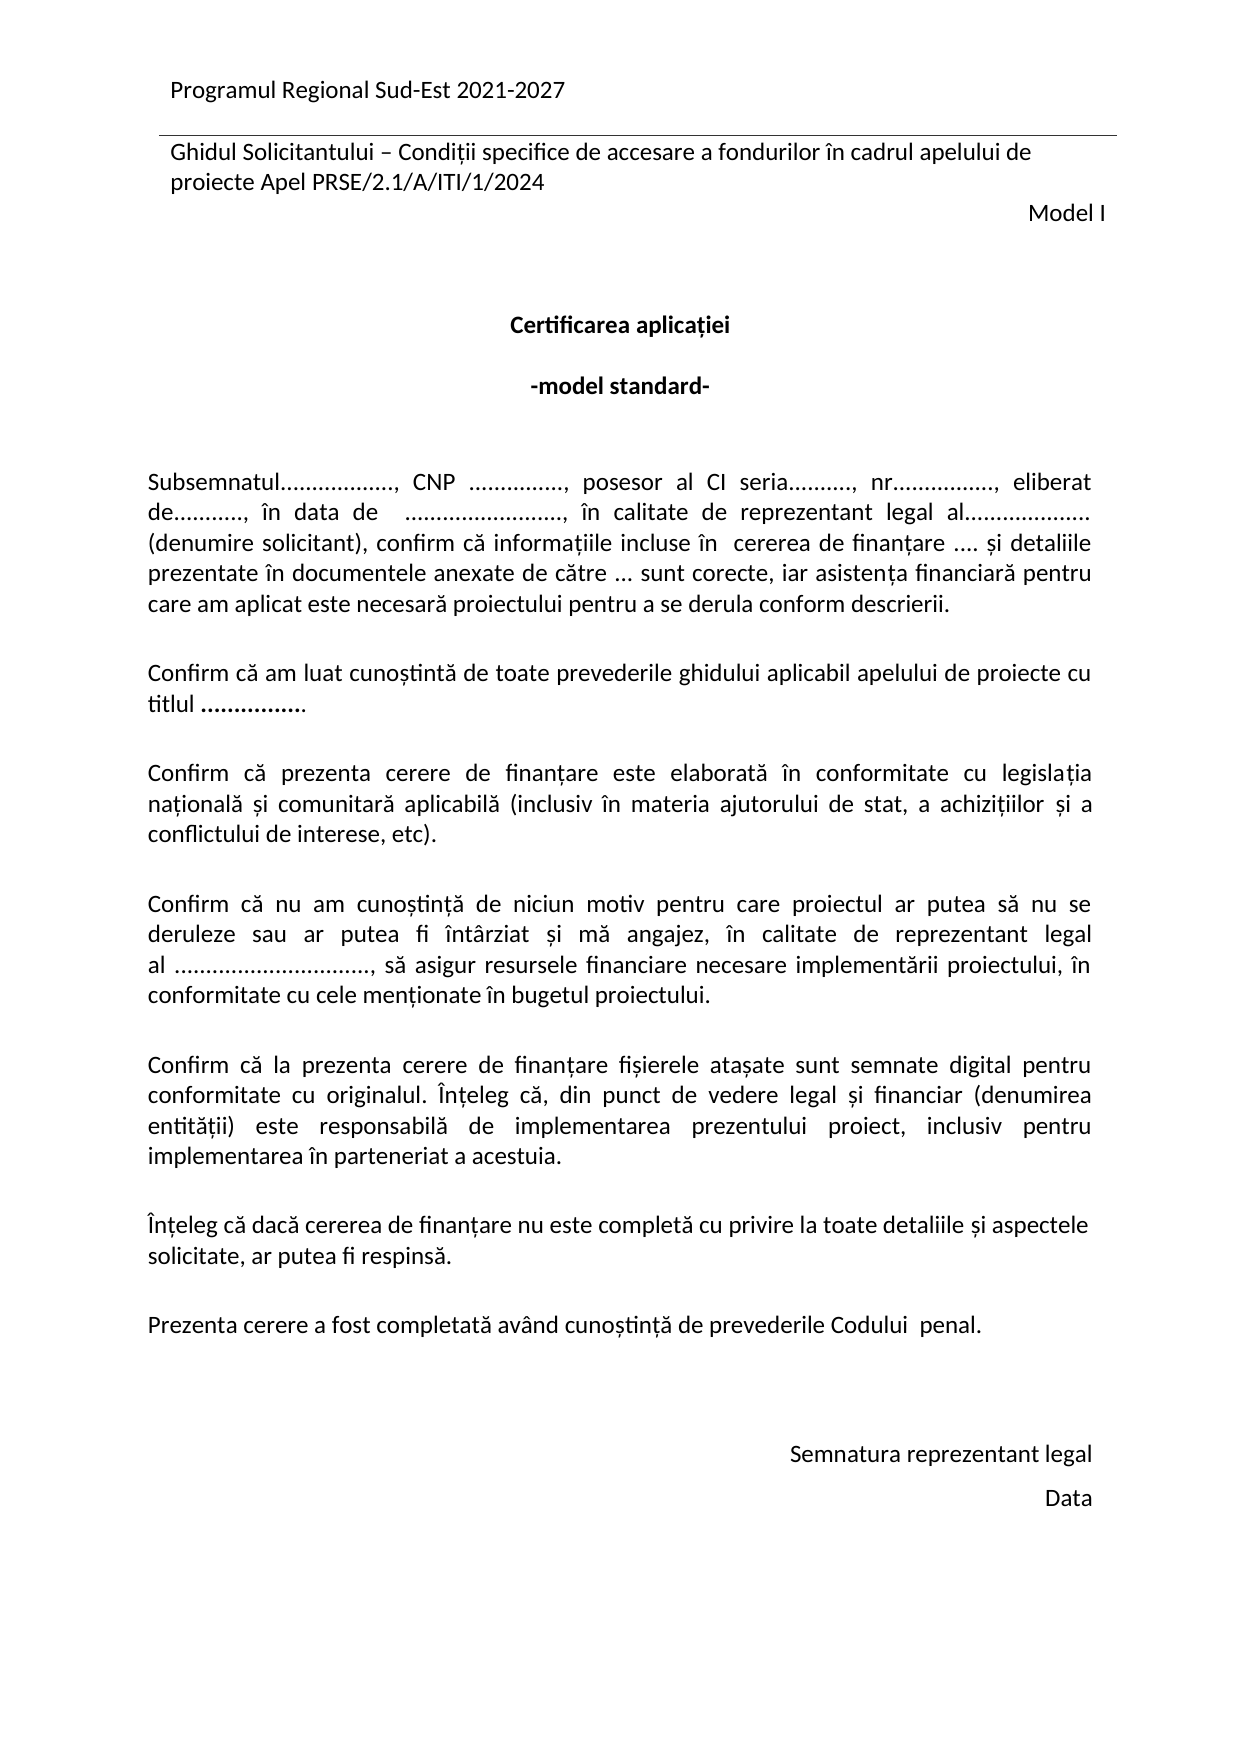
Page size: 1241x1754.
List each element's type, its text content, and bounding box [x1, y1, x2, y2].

text Confirm că prezenta cerere de finanțare este elaborată în conformitate cu legislaţia naţională şi comunitară aplicabilă (inclusiv în materia ajutorului de stat, a achizițiilor și a conflictului de interese, etc). [148, 757, 1093, 849]
list Certificarea aplicaţiei [148, 309, 1093, 340]
text Semnatura reprezentant legal [148, 1439, 1093, 1469]
text Data [148, 1482, 1093, 1512]
text Subsemnatul.................., CNP ..............., posesor al CI seria.........., nr................, eliberat de..........., în data de ........................., în calitate de reprezentant legal al....................(denumire solicitant), confirm că informaţiile incluse în cererea de finanțare .... şi detaliile prezentate în documentele anexate de către ... sunt corecte, iar asistenţa financiară pentru care am aplicat este necesară proiectului pentru a se derula conform descrierii. [148, 466, 1093, 619]
text Confirm că nu am cunoştinţă de niciun motiv pentru care proiectul ar putea să nu se deruleze sau ar putea fi întârziat și mă angajez, în calitate de reprezentant legal al ..............................., să asigur resursele financiare necesare implementării proiectului, în conformitate cu cele menționate în bugetul proiectului. [148, 888, 1093, 1010]
text Înțeleg că dacă cererea de finanțare nu este completă cu privire la toate detaliile și aspectele solicitate, ar putea fi respinsă. [148, 1210, 1093, 1271]
text Prezenta cerere a fost completată având cunoștință de prevederile Codului penal. [148, 1309, 1093, 1340]
text Confirm că am luat cunoștintă de toate prevederile ghidului aplicabil apelului de proiecte cu titlul ................ [148, 657, 1093, 718]
text Confirm că la prezenta cerere de finanţare fişierele ataşate sunt semnate digital pentru conformitate cu originalul. Înţeleg că, din punct de vedere legal şi financiar (denumirea entității) este responsabilă de implementarea prezentului proiect, inclusiv pentru implementarea în parteneriat a acestuia. [148, 1049, 1093, 1171]
list -model standard- [148, 370, 1093, 401]
